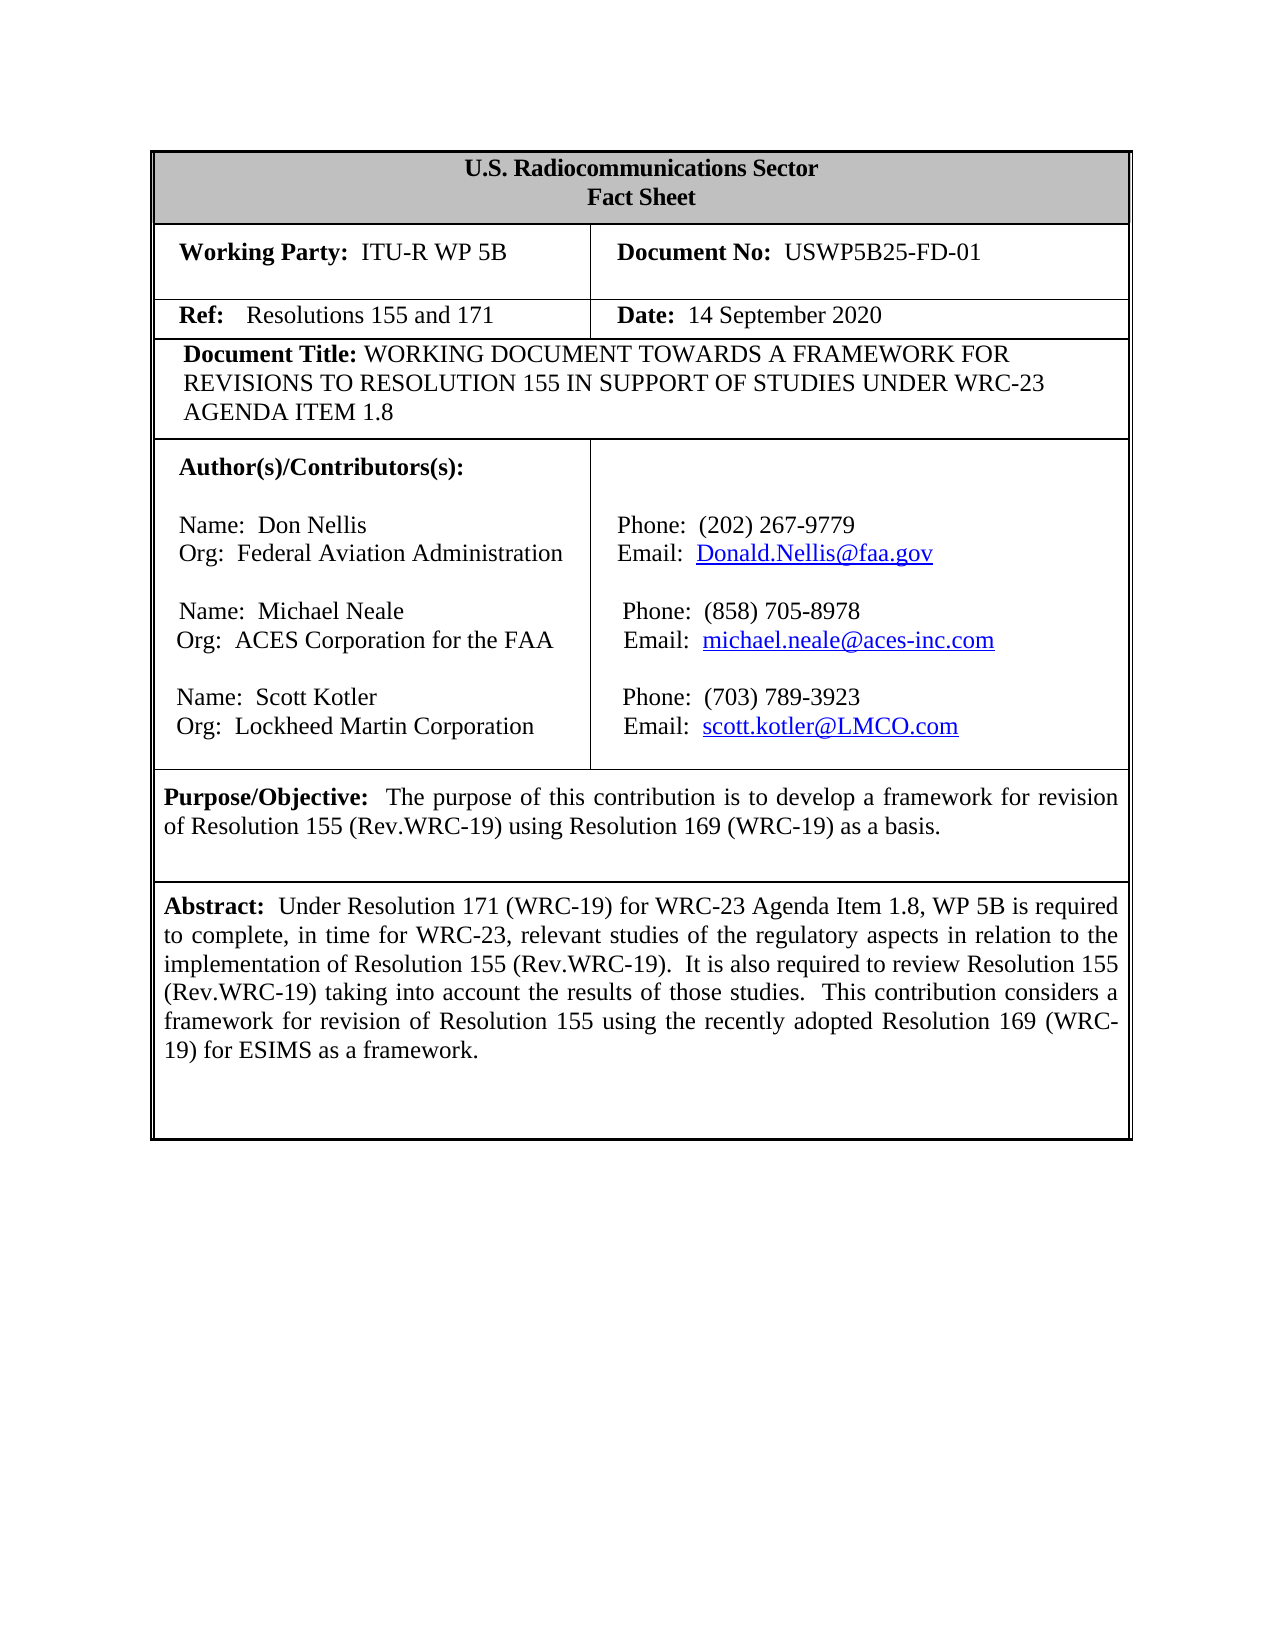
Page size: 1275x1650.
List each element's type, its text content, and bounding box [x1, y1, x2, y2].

table_cell Phone: (202) 267-9779 Email: Donald.Nellis@faa.gov Phone: (858) 705-8978 Email: michael.neale@aces-inc.com Phone: (703) 789-3923 Email: scott.kotler@LMCO.com [591, 440, 1128, 768]
table_cell Date: 14 September 2020 [591, 300, 1128, 338]
table_cell Document No: USWP5B25-FD-01 [591, 225, 1128, 298]
table_cell Abstract: Under Resolution 171 (WRC-19) for WRC-23 Agenda Item 1.8, WP 5B is required to complete, in time for WRC-23, relevant studies of the regulatory aspects in relation to the implementation of Resolution 155 (Rev.WRC-19). It is also required to review Resolution 155 (Rev.WRC-19) taking into account the results of those studies. This contribution considers a framework for revision of Resolution 155 using the recently adopted Resolution 169 (WRC-19) for ESIMS as a framework. [155, 883, 1128, 1138]
table_cell Ref: Resolutions 155 and 171 [155, 300, 590, 338]
table_cell Working Party: ITU-R WP 5B [155, 225, 590, 298]
table_header U.S. Radiocommunications Sector Fact Sheet [155, 153, 1128, 223]
table_cell Purpose/Objective: The purpose of this contribution is to develop a framework for revision of Resolution 155 (Rev.WRC-19) using Resolution 169 (WRC-19) as a basis. [155, 770, 1128, 881]
table_cell Author(s)/Contributors(s): Name: Don Nellis Org: Federal Aviation Administration Name: Michael Neale Org: ACES Corporation for the FAA Name: Scott Kotler Org: Lockheed Martin Corporation [155, 440, 590, 768]
table_cell Document Title: WORKING DOCUMENT TOWARDS A FRAMEWORK FOR REVISIONS TO RESOLUTION 155 IN SUPPORT OF STUDIES UNDER WRC-23 AGENDA ITEM 1.8 [155, 340, 1128, 438]
